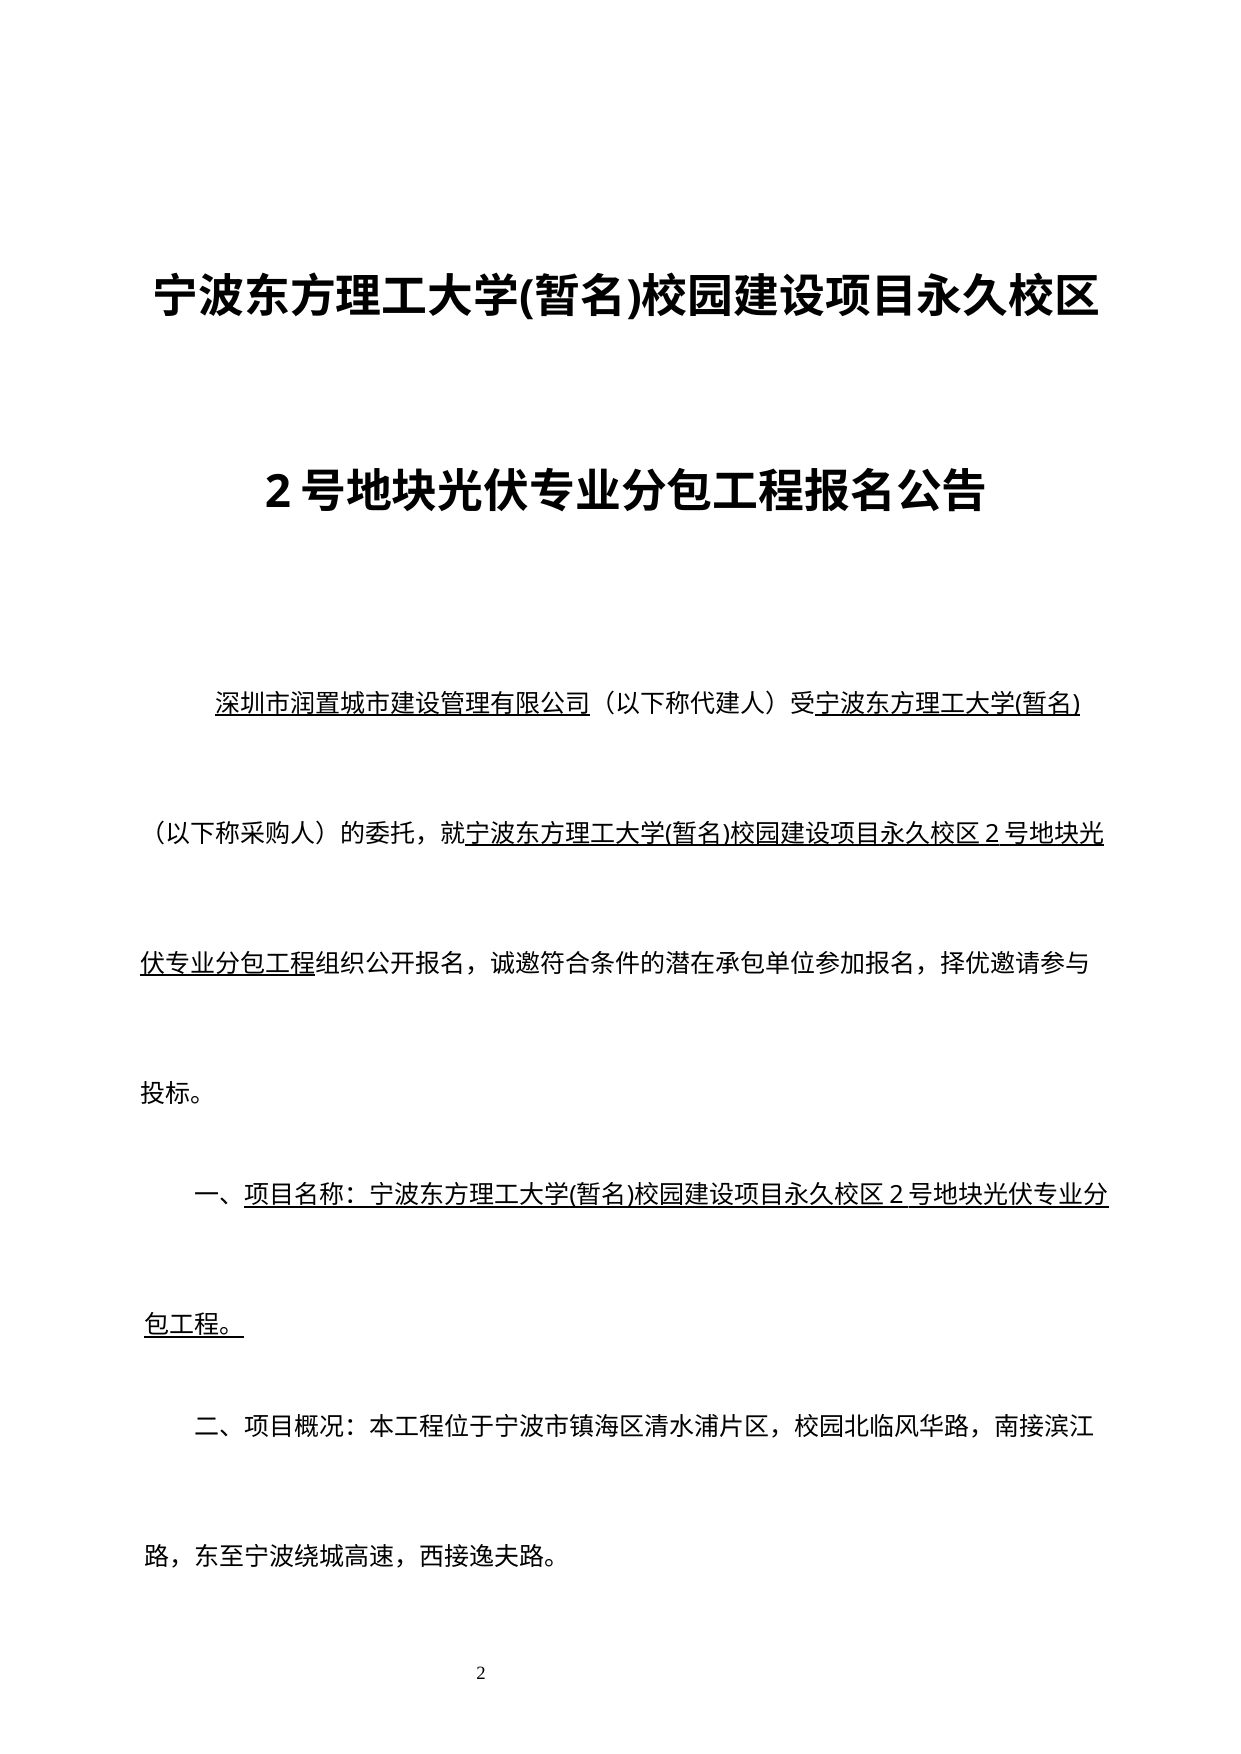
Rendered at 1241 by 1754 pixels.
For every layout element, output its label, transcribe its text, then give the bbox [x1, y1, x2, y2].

text 宁波东方理工大学(暂名)校园建设项目永久校区2号地块光伏专业分包工程报名公告 [140, 243, 1112, 536]
list 项目名称：宁波东方理工大学(暂名)校园建设项目永久校区2号地块光伏专业分包工程。 [144, 1160, 1112, 1355]
text 深圳市润置城市建设管理有限公司（以下称代建人）受宁波东方理工大学(暂名) （以下称采购人）的委托，就宁波东方理工大学(暂名)校园建设项目永久校区2号地块光伏专业分包工程组织公开报名，诚邀符合条件的潜在承包单位参加报名，择优邀请参与投标。 [140, 669, 1112, 1124]
list 项目概况：本工程位于宁波市镇海区清水浦片区，校园北临风华路，南接滨江路，东至宁波绕城高速，西接逸夫路。 [144, 1392, 1112, 1587]
